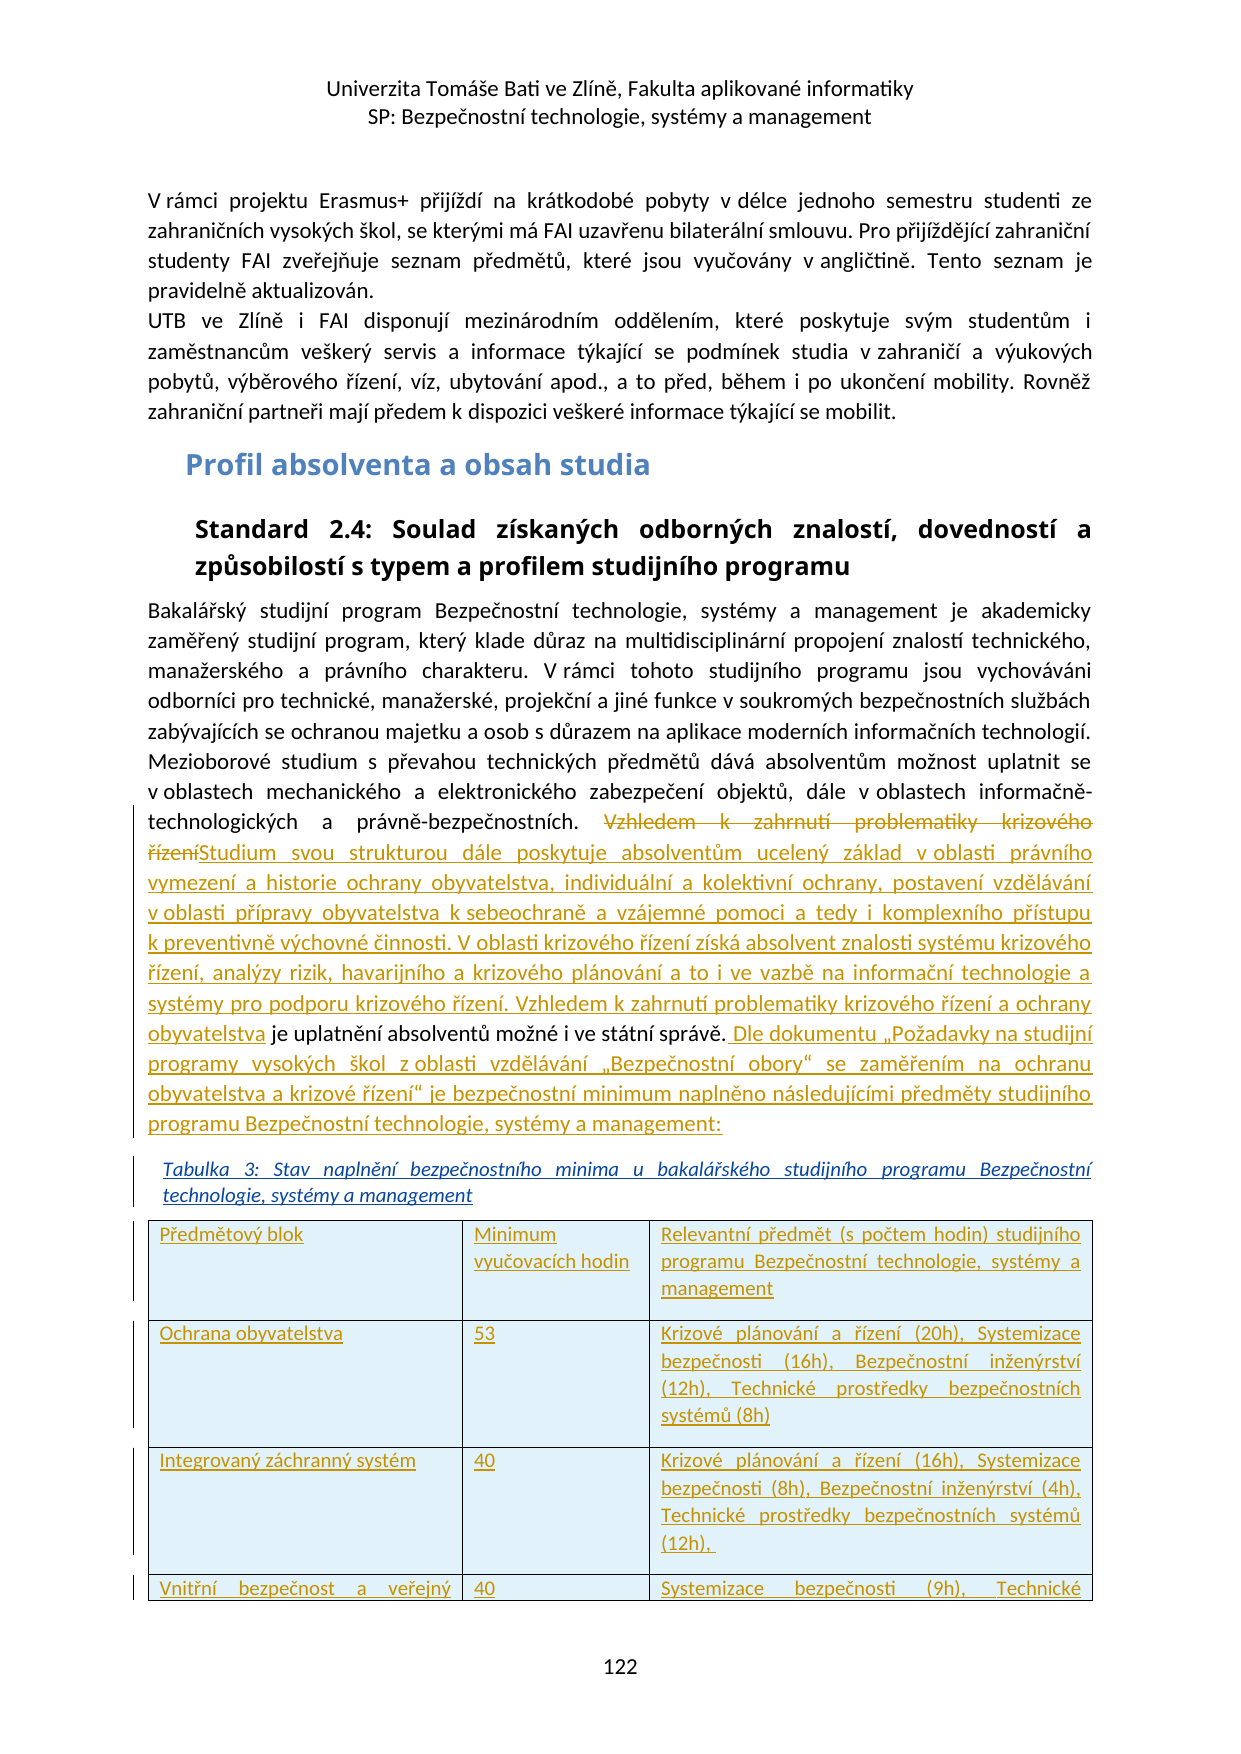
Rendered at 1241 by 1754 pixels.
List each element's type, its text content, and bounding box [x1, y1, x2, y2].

text Bakalářský studijní program Bezpečnostní technologie, systémy a management je akademicky zaměřený studijní program, který klade důraz na multidisciplinární propojení znalostí technického, manažerského a právního charakteru. V rámci tohoto studijního programu jsou vychováváni odborníci pro technické, manažerské, projekční a jiné funkce v soukromých bezpečnostních službách zabývajících se ochranou majetku a osob s důrazem na aplikace moderních informačních technologií. Mezioborové studium s převahou technických předmětů dává absolventům možnost uplatnit se v oblastech mechanického a elektronického zabezpečení objektů, dále v oblastech informačně-technologických a právně-bezpečnostních. je uplatnění absolventů možné i ve státní správě. [148, 893, 1093, 1073]
subtitle Standard 2.4: Soulad získaných odborných znalostí, dovedností a způsobilostí s typem a profilem studijního programu [195, 512, 1093, 583]
text UTB ve Zlíně i FAI disponují mezinárodním oddělením, které poskytuje svým studentům i zaměstnancům veškerý servis a informace týkající se podmínek studia v zahraničí a výukových pobytů, výběrového řízení, víz, ubytování apod., a to před, během i po ukončení mobility. Rovněž zahraniční partneři mají předem k dispozici veškeré informace týkající se mobilit. [148, 307, 1093, 425]
text Bakalářský studijní program Bezpečnostní technologie, systémy a management je akademicky zaměřený studijní program, který klade důraz na multidisciplinární propojení znalostí technického, manažerského a právního charakteru. V rámci tohoto studijního programu jsou vychováváni odborníci pro technické, manažerské, projekční a jiné funkce v soukromých bezpečnostních službách zabývajících se ochranou majetku a osob s důrazem na aplikace moderních informačních technologií. Mezioborové studium s převahou technických předmětů dává absolventům možnost uplatnit se v oblastech mechanického a elektronického zabezpečení objektů, dále v oblastech informačně-technologických a právně-bezpečnostních. je uplatnění absolventů možné i ve státní správě. [148, 596, 1093, 892]
text V rámci projektu Erasmus+ přijíždí na krátkodobé pobyty v délce jednoho semestru studenti ze zahraničních vysokých škol, se kterými má FAI uzavřenu bilaterální smlouvu. Pro přijíždějící zahraniční studenty FAI zveřejňuje seznam předmětů, které jsou vyučovány v angličtině. Tento seznam je pravidelně aktualizován. [148, 186, 1093, 304]
subtitle Profil absolventa a obsah studia [185, 444, 1093, 484]
